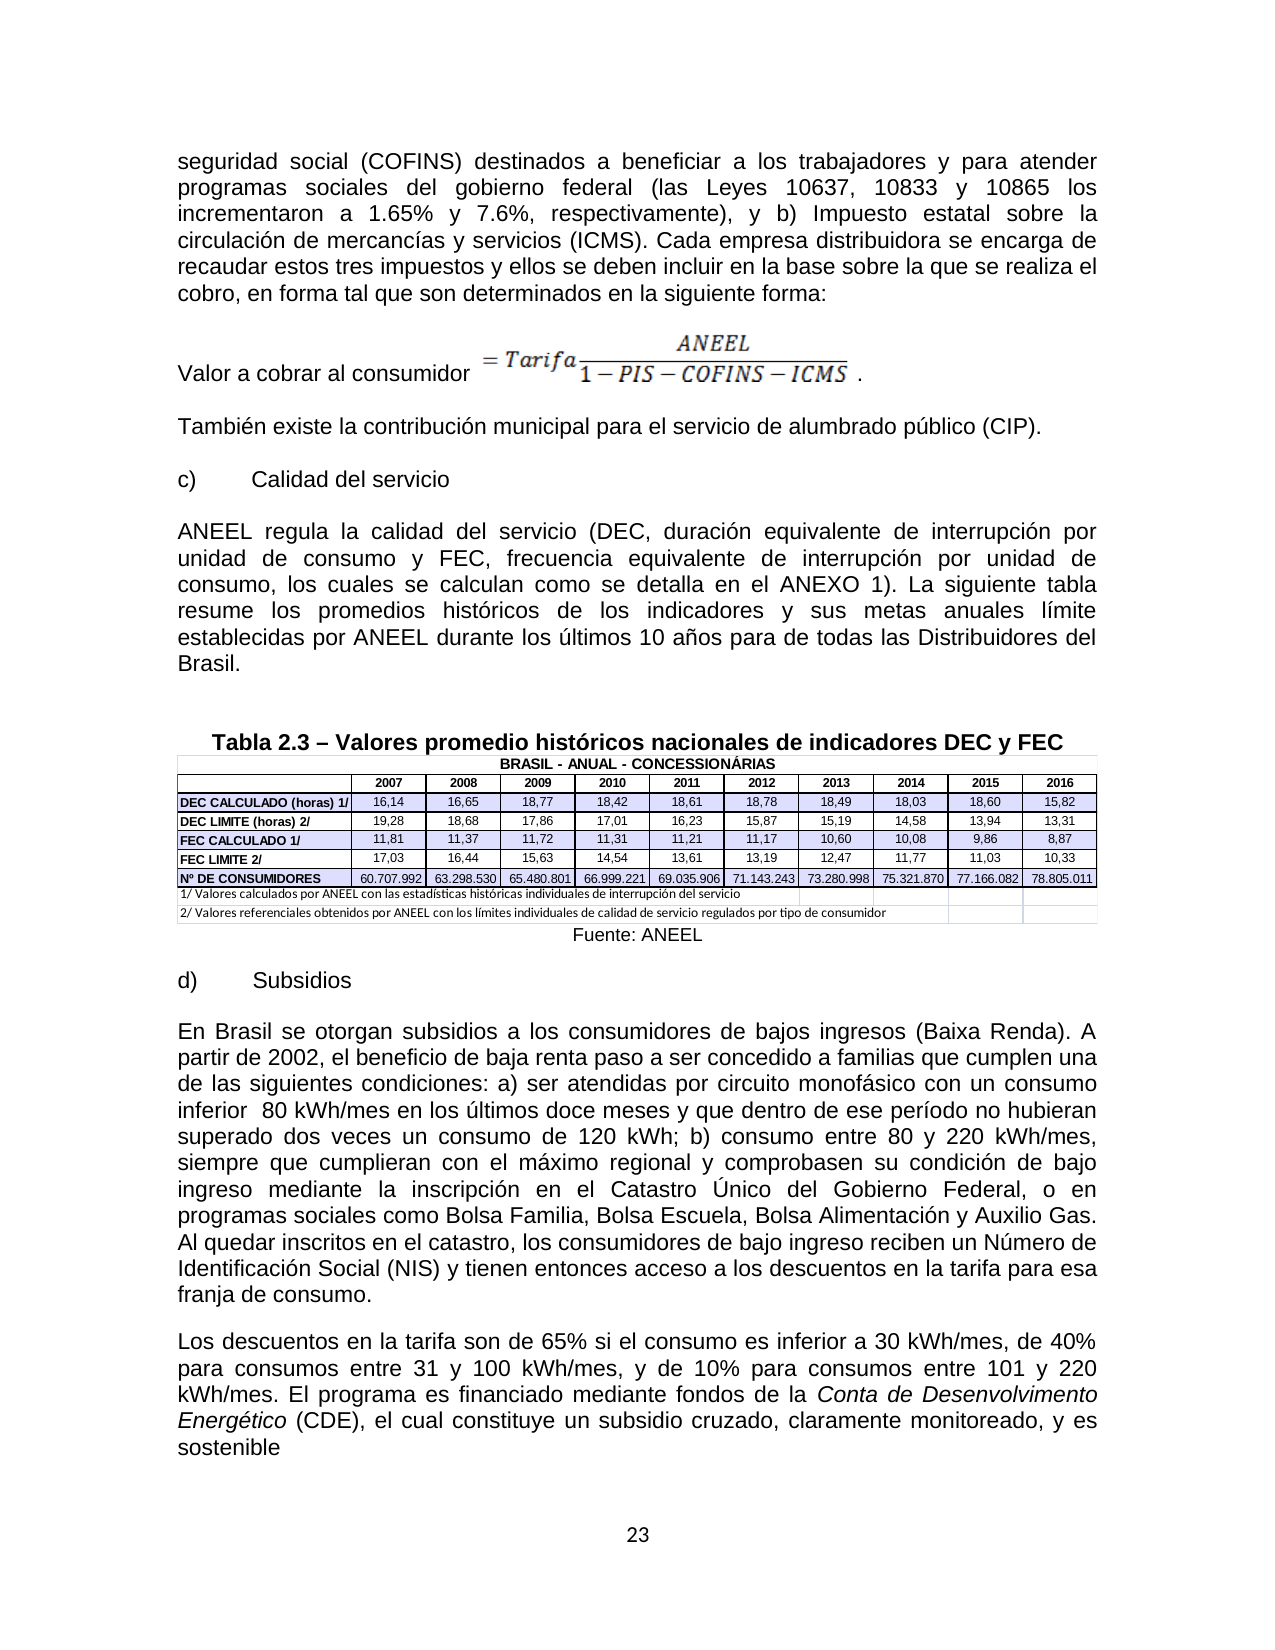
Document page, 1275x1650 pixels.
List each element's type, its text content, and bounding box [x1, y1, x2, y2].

subtitle En Brasil se otorgan subsidios a los consumidores de bajos ingresos (Baixa Renda). A partir de 2002, el beneficio de baja renta paso a ser concedido a familias que cumplen una de las siguientes condiciones: a) ser atendidas por circuito monofásico con un consumo inferior 80 kWh/mes en los últimos doce meses y que dentro de ese período no hubieran superado dos veces un consumo de 120 kWh; b) consumo entre 80 y 220 kWh/mes, siempre que cumplieran con el máximo regional y comprobasen su condición de bajo ingreso mediante la inscripción en el Catastro Único del Gobierno Federal, o en programas sociales como Bolsa Familia, Bolsa Escuela, Bolsa Alimentación y Auxilio Gas. Al quedar inscritos en el catastro, los consumidores de bajo ingreso reciben un Número de Identificación Social (NIS) y tienen entonces acceso a los descuentos en la tarifa para esa franja de consumo. [177, 1018, 1098, 1307]
text Fuente: ANEEL [177, 924, 1098, 946]
subtitle Los descuentos en la tarifa son de 65% si el consumo es inferior a 30 kWh/mes, de 40% para consumos entre 31 y 100 kWh/mes, y de 10% para consumos entre 101 y 220 kWh/mes. El programa es financiado mediante fondos de la Conta de Desenvolvimento Energético (CDE), el cual constituye un subsidio cruzado, claramente monitoreado, y es sostenible [177, 1328, 1098, 1460]
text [177, 148, 1098, 306]
text c) Calidad del servicio [177, 466, 1098, 492]
subtitle Subsidios [177, 967, 1098, 993]
text También existe la contribución municipal para el servicio de alumbrado público (CIP). [177, 413, 1098, 439]
text Tabla 2.3 – Valores promedio históricos nacionales de indicadores DEC y FEC [177, 729, 1098, 755]
picture [482, 332, 851, 382]
text ANEEL regula la calidad del servicio (DEC, duración equivalente de interrupción por unidad de consumo y FEC, frecuencia equivalente de interrupción por unidad de consumo, los cuales se calculan como se detalla en el ANEXO 1). La siguiente tabla resume los promedios históricos de los indicadores y sus metas anuales límite establecidas por ANEEL durante los últimos 10 años para de todas las Distribuidores del Brasil. [177, 518, 1098, 676]
